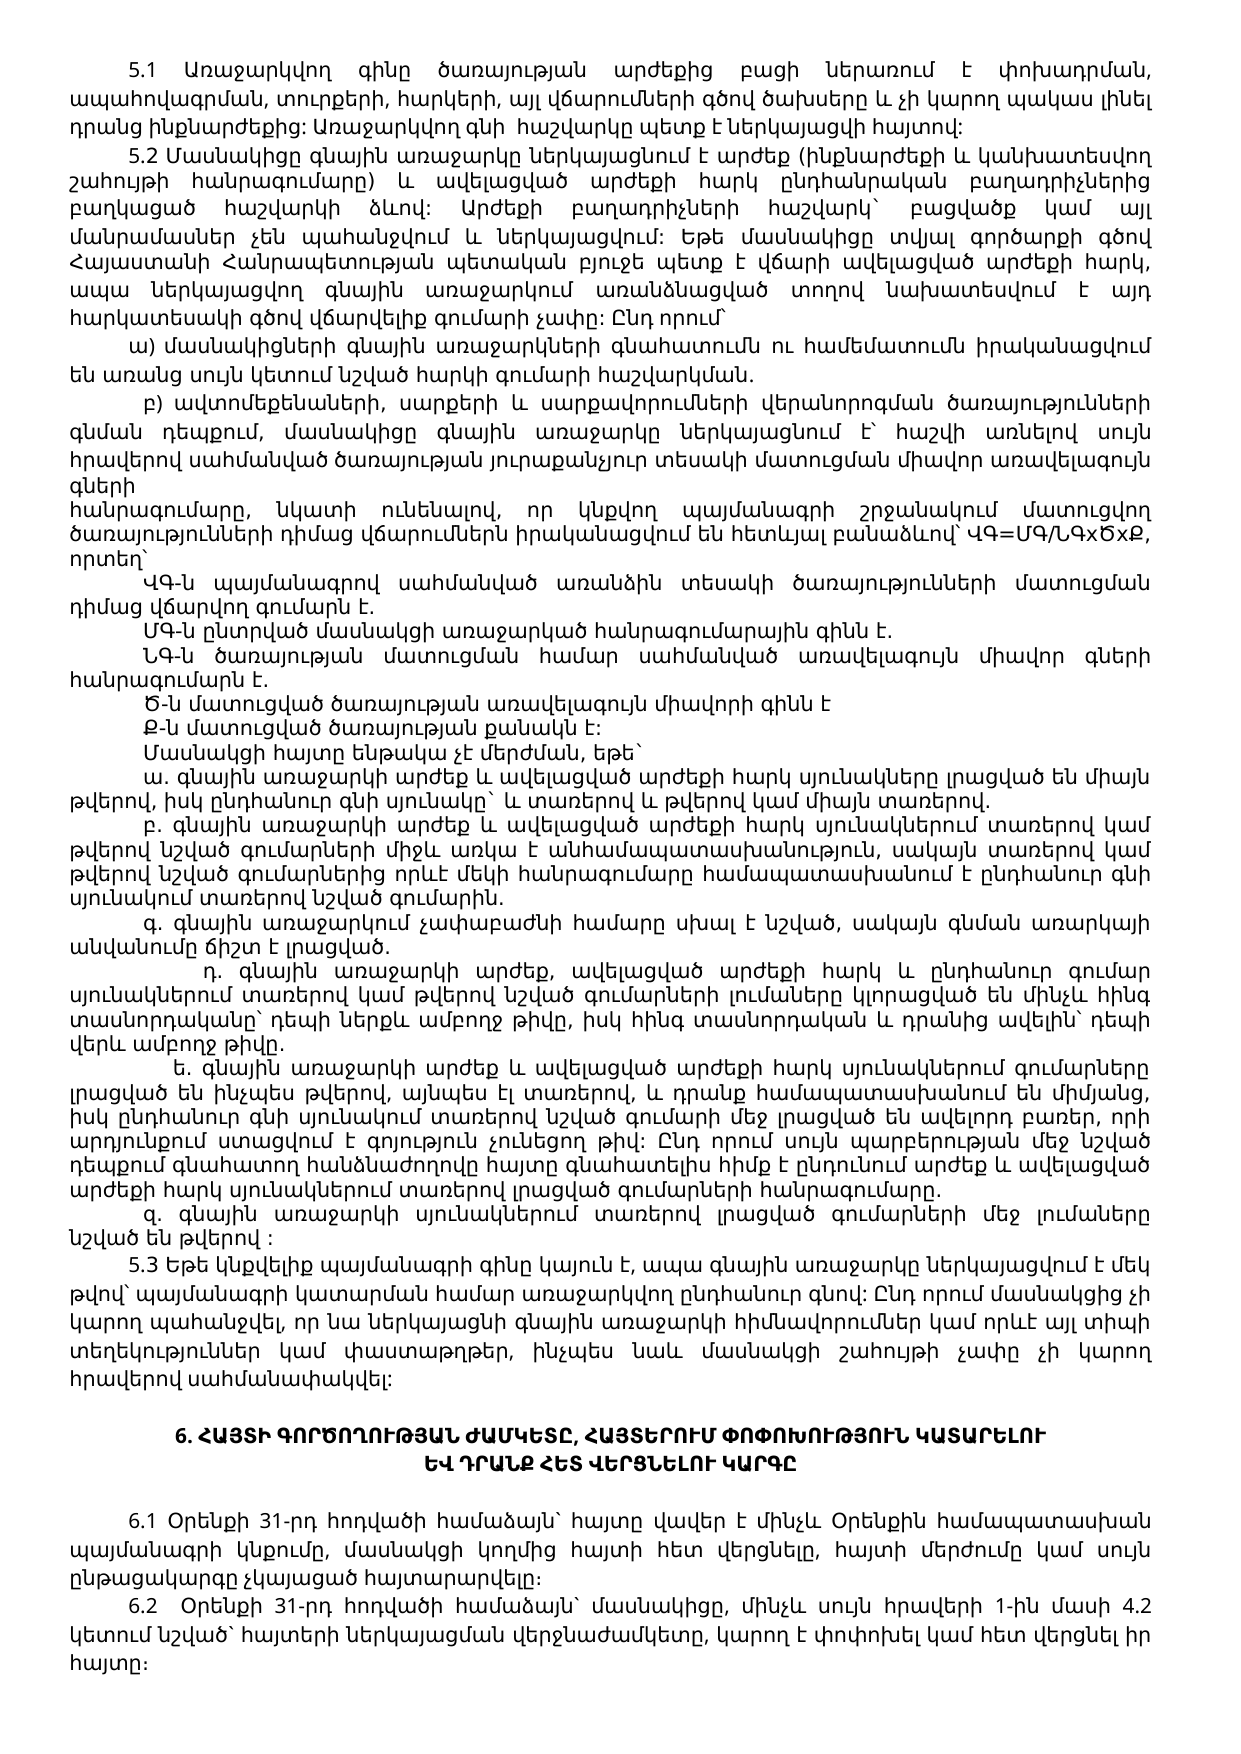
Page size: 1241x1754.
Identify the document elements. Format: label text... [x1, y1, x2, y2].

text ԵՎ ԴՐԱՆՔ ՀԵՏ ՎԵՐՑՆԵԼՈՒ ԿԱՐԳԸ [69, 1449, 1152, 1478]
text գ. գնային առաջարկում չափաբաժնի համարը սխալ է նշված, սակայն գնման առարկայի անվանումը ճիշտ է լրացված. [69, 911, 1152, 959]
text 6. ՀԱՅՏԻ ԳՈՐԾՈՂՈՒԹՅԱՆ ԺԱՄԿԵՏԸ, ՀԱՅՏԵՐՈՒՄ ՓՈՓՈԽՈՒԹՅՈՒՆ ԿԱՏԱՐԵԼՈՒ [69, 1421, 1152, 1449]
text բ) ավտոմեքենաների, սարքերի և սարքավորումների վերանորոգման ծառայությունների գնման դեպքում, մասնակիցը գնային առաջարկը ներկայացնում է՝ հաշվի առնելով սույն հրավերով սահմանված ծառայության յուրաքանչյուր տեսակի մատուցման միավոր առավելագույն գների հանրագումարը, նկատի ունենալով, որ կնքվող պայմանագրի շրջանակում մատուցվող ծառայությունների դիմաց վճարումներն իրականացվում են հետևյալ բանաձևով՝ ՎԳ=ՄԳ/ՆԳxԾxՔ, որտեղ՝ [69, 388, 1152, 571]
text 5.2 Մասնակիցը գնային առաջարկը ներկայացնում է արժեք (ինքնարժեքի և կանխատեսվող շահույթի հանրագումարը) և ավելացված արժեքի հարկ ընդհանրական բաղադրիչներից բաղկացած հաշվարկի ձևով: Արժեքի բաղադրիչների հաշվարկ` բացվածք կամ այլ մանրամասներ չեն պահանջվում և ներկայացվում: Եթե մասնակիցը տվյալ գործարքի գծով Հայաստանի Հանրապետության պետական բյուջե պետք է վճարի ավելացված արժեքի հարկ, ապա ներկայացվող գնային առաջարկում առանձնացված տողով նախատեսվում է այդ հարկատեսակի գծով վճարվելիք գումարի չափը: Ընդ որում՝ [69, 141, 1152, 332]
text բ. գնային առաջարկի արժեք և ավելացված արժեքի հարկ սյունակներում տառերով կամ թվերով նշված գումարների միջև առկա է անհամապատասխանություն, սակայն տառերով կամ թվերով նշված գումարներից որևէ մեկի հանրագումարը համապատասխանում է ընդհանուր գնի սյունակում տառերով նշված գումարին. [69, 813, 1152, 911]
text 6.1 Օրենքի 31-րդ հոդվածի համաձայն` հայտը վավեր է մինչև Օրենքին համապատասխան պայմանագրի կնքումը, մասնակցի կողմից հայտի հետ վերցնելը, հայտի մերժումը կամ սույն ընթացակարգը չկայացած հայտարարվելը։ [69, 1506, 1152, 1592]
text Ք-ն մատուցված ծառայության քանակն է: [69, 716, 1152, 741]
text 6.2 Օրենքի 31-րդ հոդվածի համաձայն` մասնակիցը, մինչև սույն հրավերի 1-ին մասի 4.2 կետում նշված` հայտերի ներկայացման վերջնաժամկետը, կարող է փոփոխել կամ հետ վերցնել իր հայտը։ [69, 1592, 1152, 1677]
text ՎԳ-ն պայմանագրով սահմանված առանձին տեսակի ծառայությունների մատուցման դիմաց վճարվող գումարն է. [69, 571, 1152, 619]
text դ. գնային առաջարկի արժեք, ավելացված արժեքի հարկ և ընդհանուր գումար սյունակներում տառերով կամ թվերով նշված գումարների լումաները կլորացված են մինչև հինգ տասնորդականը՝ դեպի ներքև ամբողջ թիվը, իսկ հինգ տասնորդական և դրանից ավելին՝ դեպի վերև ամբողջ թիվը. [69, 959, 1152, 1056]
text ՆԳ-ն ծառայության մատուցման համար սահմանված առավելագույն միավոր գների հանրագումարն է. [69, 644, 1152, 692]
text Ծ-ն մատուցված ծառայության առավելագույն միավորի գինն է [69, 692, 1152, 716]
text ա. գնային առաջարկի արժեք և ավելացված արժեքի հարկ սյունակները լրացված են միայն թվերով, իսկ ընդհանուր գնի սյունակը` և տառերով և թվերով կամ միայն տառերով. [69, 765, 1152, 813]
text ա) մասնակիցների գնային առաջարկների գնահատումն ու համեմատումն իրականացվում են առանց սույն կետում նշված հարկի գումարի հաշվարկման. [69, 332, 1152, 388]
text Մասնակցի հայտը ենթակա չէ մերժման, եթե` [69, 741, 1152, 765]
text զ. գնային առաջարկի սյունակներում տառերով լրացված գումարների մեջ լումաները նշված են թվերով : [69, 1202, 1152, 1250]
text ՄԳ-ն ընտրված մասնակցի առաջարկած հանրագումարային գինն է. [69, 619, 1152, 644]
text 5.1 Առաջարկվող գինը ծառայության արժեքից բացի ներառում է փոխադրման, ապահովագրման, տուրքերի, հարկերի, այլ վճարումների գծով ծախսերը և չի կարող պակաս լինել դրանց ինքնարժեքից: Առաջարկվող գնի հաշվարկը պետք է ներկայացվի հայտով: [69, 56, 1152, 141]
text 5.3 Եթե կնքվելիք պայմանագրի գինը կայուն է, ապա գնային առաջարկը ներկայացվում է մեկ թվով՝ պայմանագրի կատարման համար առաջարկվող ընդհանուր գնով: Ընդ որում մասնակցից չի կարող պահանջվել, որ նա ներկայացնի գնային առաջարկի հիմնավորումներ կամ որևէ այլ տիպի տեղեկություններ կամ փաստաթղթեր, ինչպես նաև մասնակցի շահույթի չափը չի կարող հրավերով սահմանափակվել: [69, 1250, 1152, 1393]
text ե. գնային առաջարկի արժեք և ավելացված արժեքի հարկ սյունակներում գումարները լրացված են ինչպես թվերով, այնպես էլ տառերով, և դրանք համապատասխանում են միմյանց, իսկ ընդհանուր գնի սյունակում տառերով նշված գումարի մեջ լրացված են ավելորդ բառեր, որի արդյունքում ստացվում է գոյություն չունեցող թիվ: Ընդ որում սույն պարբերության մեջ նշված դեպքում գնահատող հանձնաժողովը հայտը գնահատելիս հիմք է ընդունում արժեք և ավելացված արժեքի հարկ սյունակներում տառերով լրացված գումարների հանրագումարը. [69, 1056, 1152, 1202]
